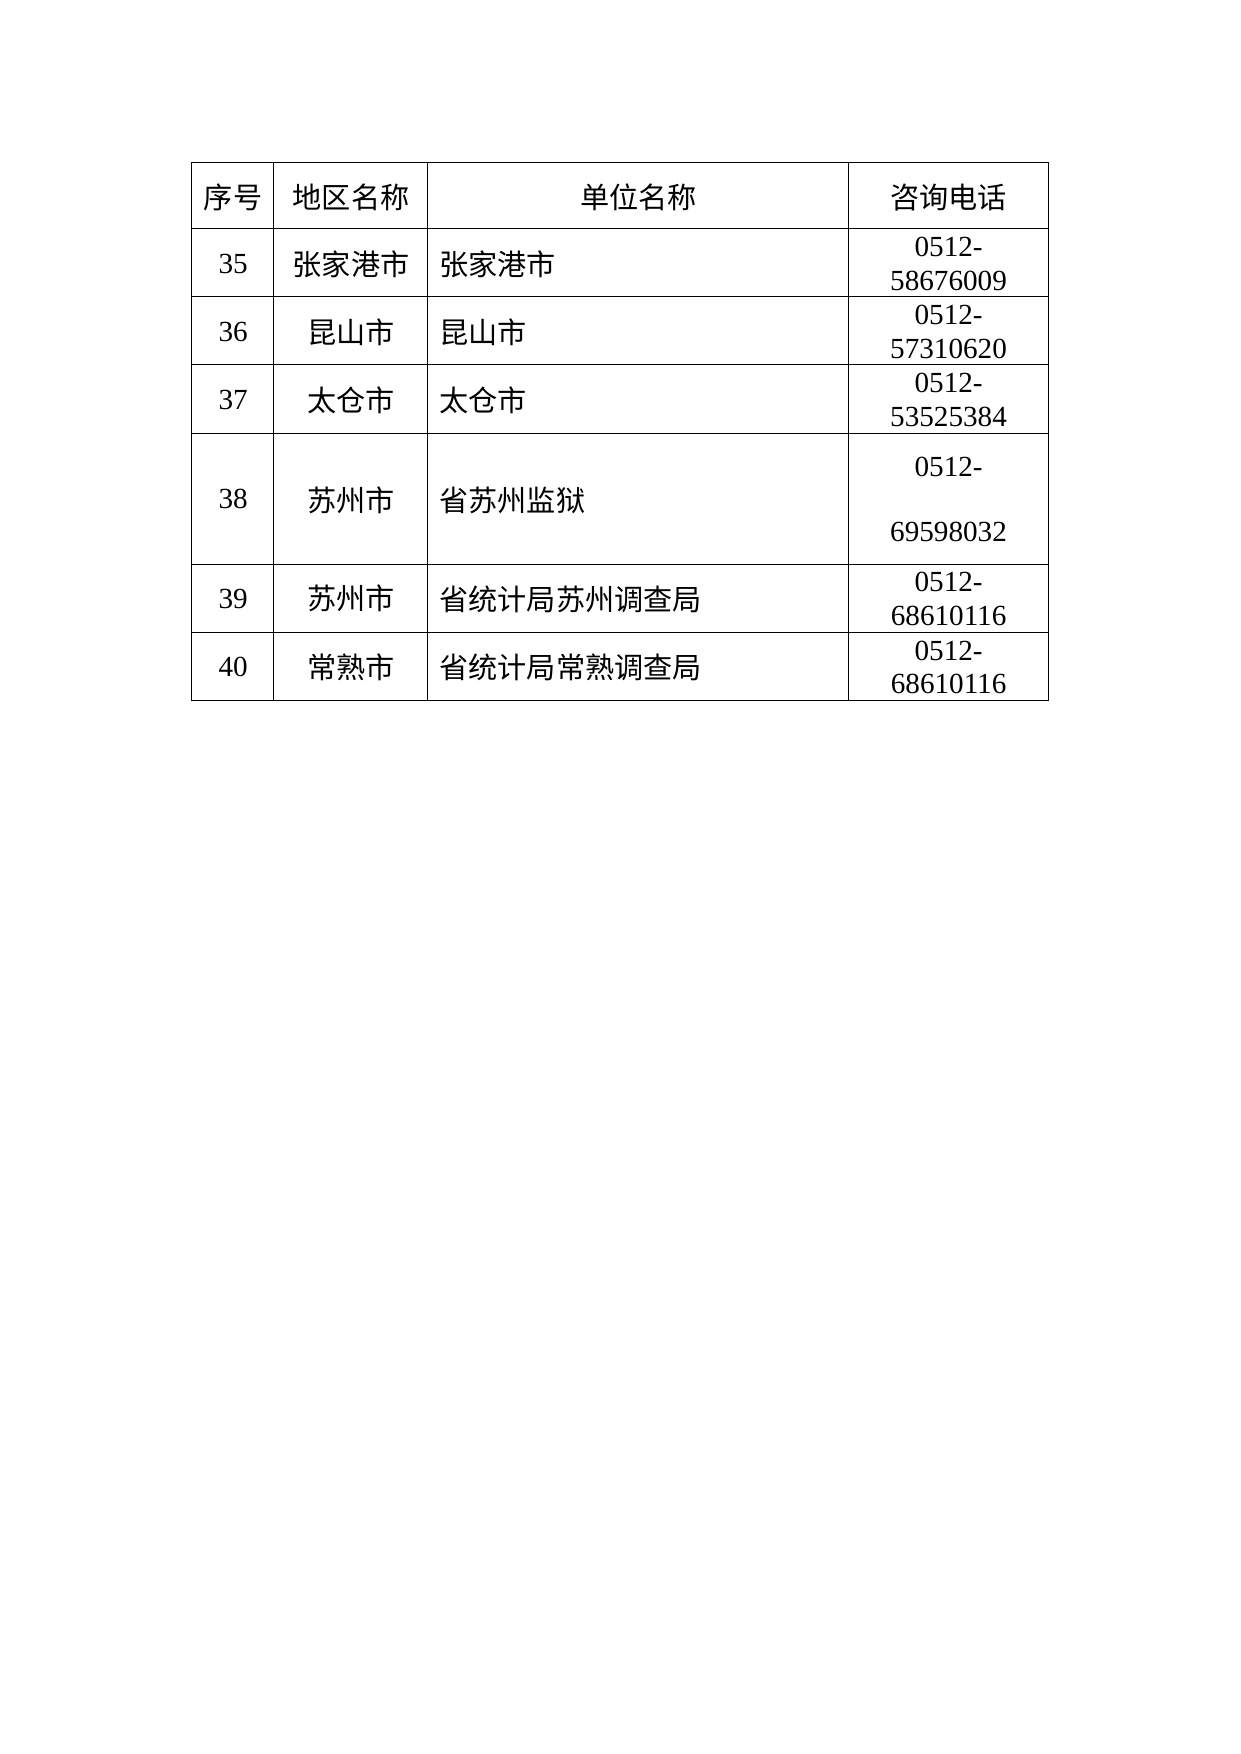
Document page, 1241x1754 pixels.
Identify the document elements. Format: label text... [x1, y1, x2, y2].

table_cell 38 [192, 434, 273, 563]
table_header 单位名称 [428, 163, 848, 228]
table_cell 省统计局苏州调查局 [428, 565, 848, 632]
table_cell 张家港市 [274, 229, 427, 296]
table_cell 36 [192, 297, 273, 364]
table_cell 太仓市 [428, 365, 848, 432]
table_cell 昆山市 [274, 297, 427, 364]
table_cell 37 [192, 365, 273, 432]
table_cell 太仓市 [274, 365, 427, 432]
table_cell 常熟市 [274, 633, 427, 700]
table_header 咨询电话 [849, 163, 1048, 228]
table_header 地区名称 [274, 163, 427, 228]
table_cell 40 [192, 633, 273, 700]
table_cell 省苏州监狱 [428, 434, 848, 563]
table_cell 0512-57310620 [849, 297, 1048, 364]
table_cell 0512-68610116 [849, 565, 1048, 632]
table_cell 张家港市 [428, 229, 848, 296]
table_cell 0512-68610116 [849, 633, 1048, 700]
table_cell 0512-53525384 [849, 365, 1048, 432]
table_cell 省统计局常熟调查局 [428, 633, 848, 700]
table_cell 苏州市 [274, 565, 427, 632]
table_header 序号 [192, 163, 273, 228]
table_cell 0512-58676009 [849, 229, 1048, 296]
table_cell 苏州市 [274, 434, 427, 563]
table_cell 0512-69598032 [849, 434, 1048, 563]
table_cell 35 [192, 229, 273, 296]
table_cell 昆山市 [428, 297, 848, 364]
table_cell 39 [192, 565, 273, 632]
